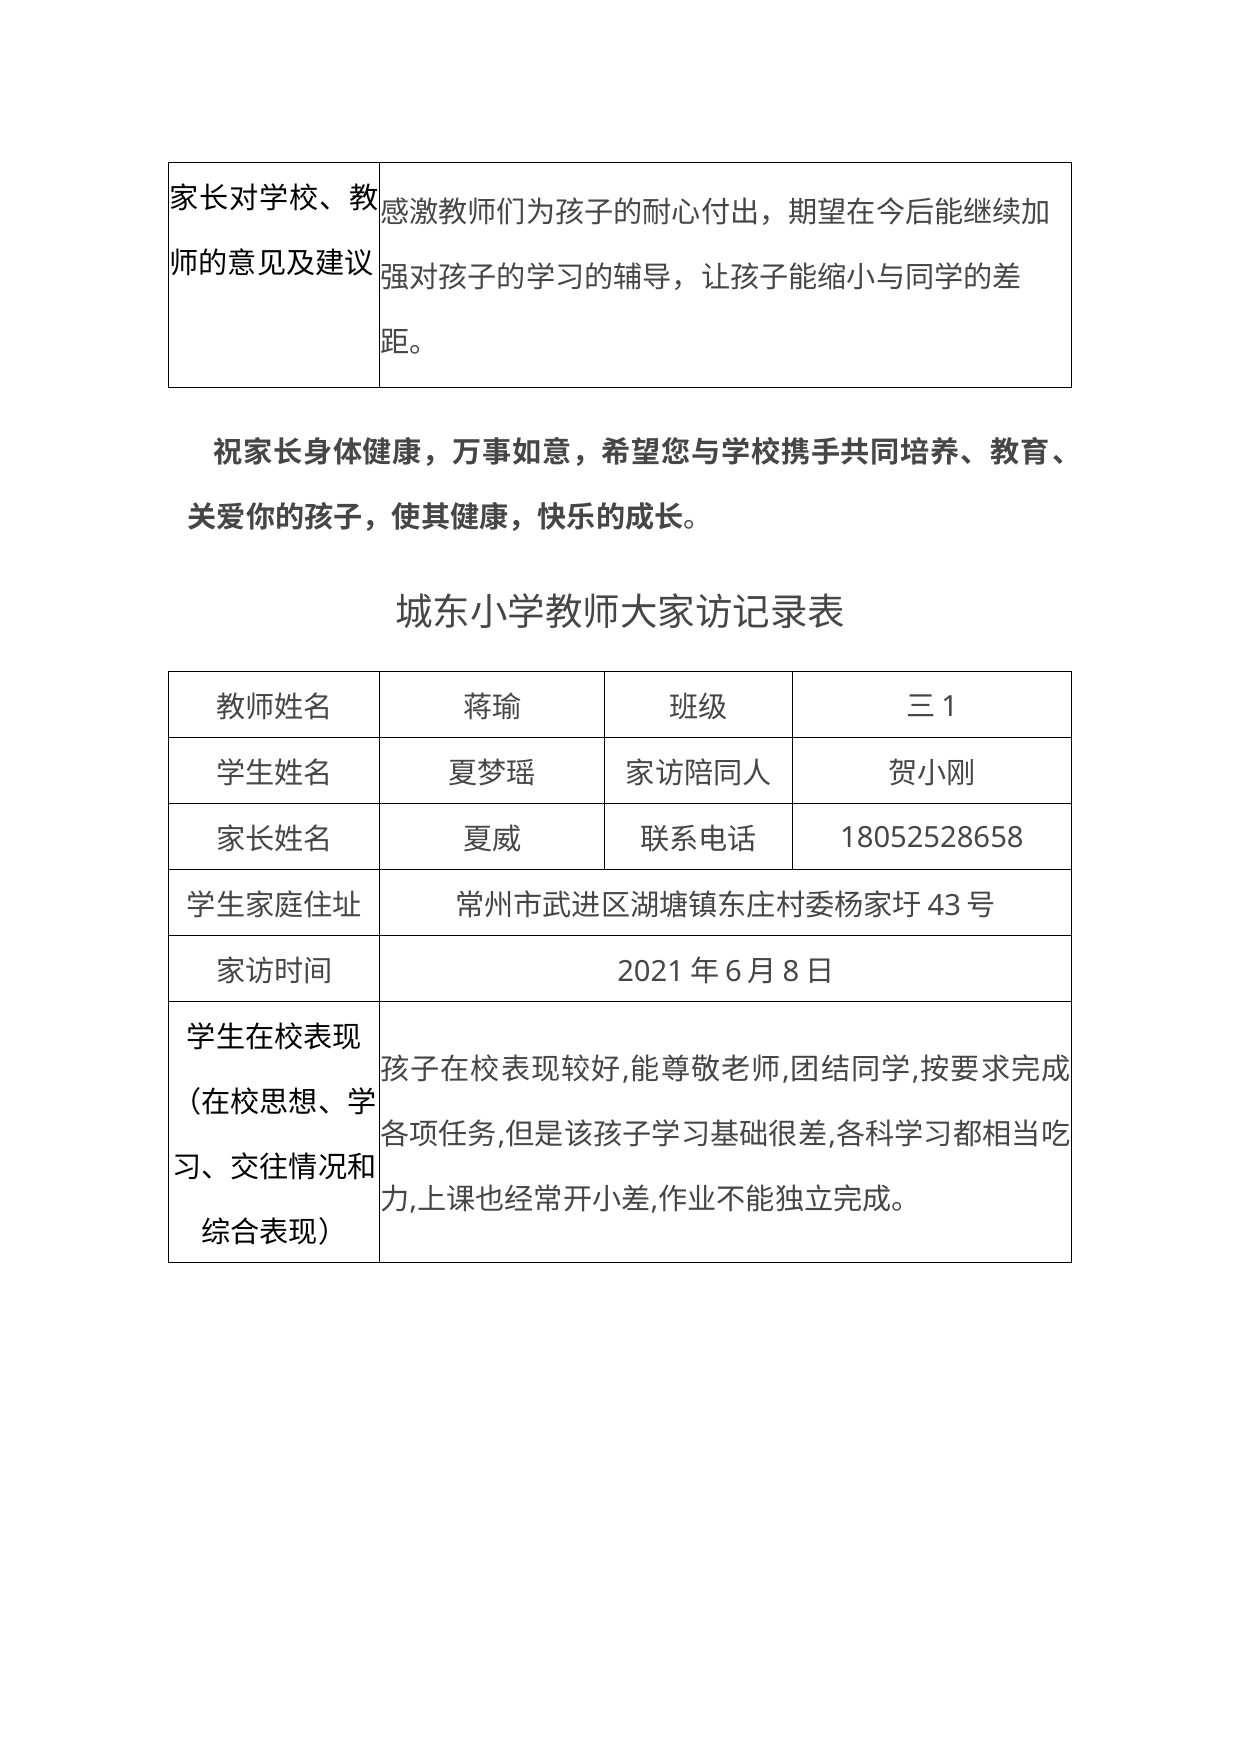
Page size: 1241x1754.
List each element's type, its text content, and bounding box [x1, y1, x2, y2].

table_cell 家访陪同人 [605, 738, 792, 803]
table_cell 2021年6月8日 [380, 936, 1071, 1001]
table_cell 学生家庭住址 [169, 870, 379, 935]
table_header 班级 [605, 672, 792, 737]
table_cell 常州市武进区湖塘镇东庄村委杨家圩43号 [380, 870, 1071, 935]
table_cell 夏梦瑶 [380, 738, 604, 803]
table_header 蒋瑜 [380, 672, 604, 737]
table_header 三1 [793, 672, 1071, 737]
table_cell 孩子在校表现较好,能尊敬老师,团结同学,按要求完成各项任务,但是该孩子学习基础很差,各科学习都相当吃力,上课也经常开小差,作业不能独立完成。 [380, 1002, 1071, 1262]
table_cell 感激教师们为孩子的耐心付出，期望在今后能继续加强对孩子的学习的辅导，让孩子能缩小与同学的差距。 [380, 163, 1071, 387]
text 祝家长身体健康，万事如意，希望您与学校携手共同培养、教育、关爱你的孩子，使其健康，快乐的成长。 [187, 417, 1053, 547]
table_cell 学生姓名 [169, 738, 379, 803]
table_cell 学生在校表现 （在校思想、学习、交往情况和综合表现） [169, 1002, 379, 1262]
table_cell 贺小刚 [793, 738, 1071, 803]
table_cell 18052528658 [793, 804, 1071, 869]
table_cell 家访时间 [169, 936, 379, 1001]
text 城东小学教师大家访记录表 [187, 577, 1053, 642]
table_cell 联系电话 [605, 804, 792, 869]
table_cell 家长对学校、教师的意见及建议 [169, 163, 379, 387]
table_cell 家长姓名 [169, 804, 379, 869]
table_header 教师姓名 [169, 672, 379, 737]
table_cell 夏威 [380, 804, 604, 869]
